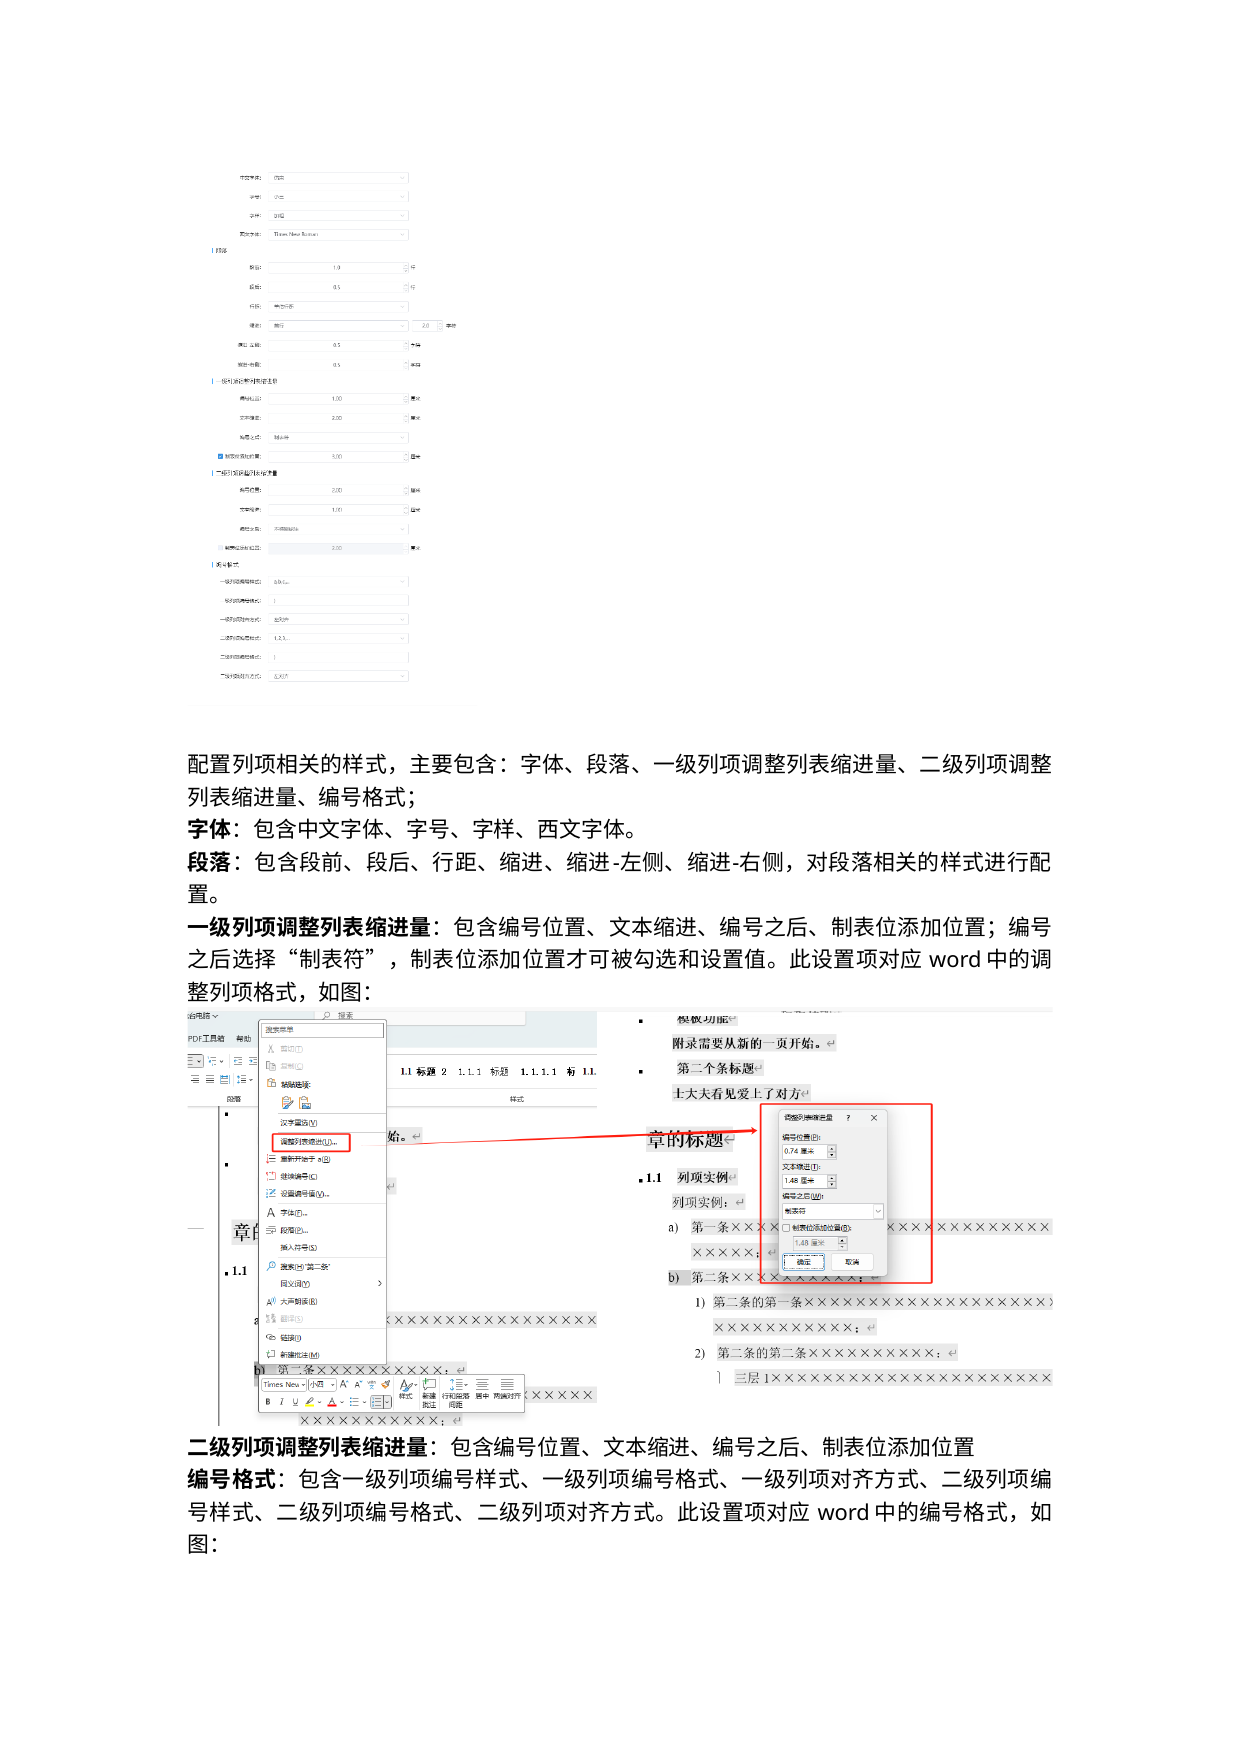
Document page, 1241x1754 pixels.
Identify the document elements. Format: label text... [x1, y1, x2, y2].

text 段落：包含段前、段后、行距、缩进、缩进-左侧、缩进-右侧，对段落相关的样式进行配置。 [187, 844, 1053, 909]
text 编号格式：包含一级列项编号样式、一级列项编号格式、一级列项对齐方式、二级列项编号样式、二级列项编号格式、二级列项对齐方式。此设置项对应word中的编号格式，如图： [187, 1462, 1053, 1559]
picture [187, 162, 478, 708]
text 字体：包含中文字体、字号、字样、西文字体。 [187, 812, 1053, 844]
picture [187, 1007, 1053, 1426]
text 配置列项相关的样式，主要包含：字体、段落、一级列项调整列表缩进量、二级列项调整列表缩进量、编号格式； [187, 747, 1053, 812]
text 一级列项调整列表缩进量：包含编号位置、文本缩进、编号之后、制表位添加位置；编号之后选择“制表符”，制表位添加位置才可被勾选和设置值。此设置项对应word中的调整列项格式，如图： [187, 909, 1053, 1007]
text 二级列项调整列表缩进量：包含编号位置、文本缩进、编号之后、制表位添加位置 [187, 1429, 1053, 1462]
